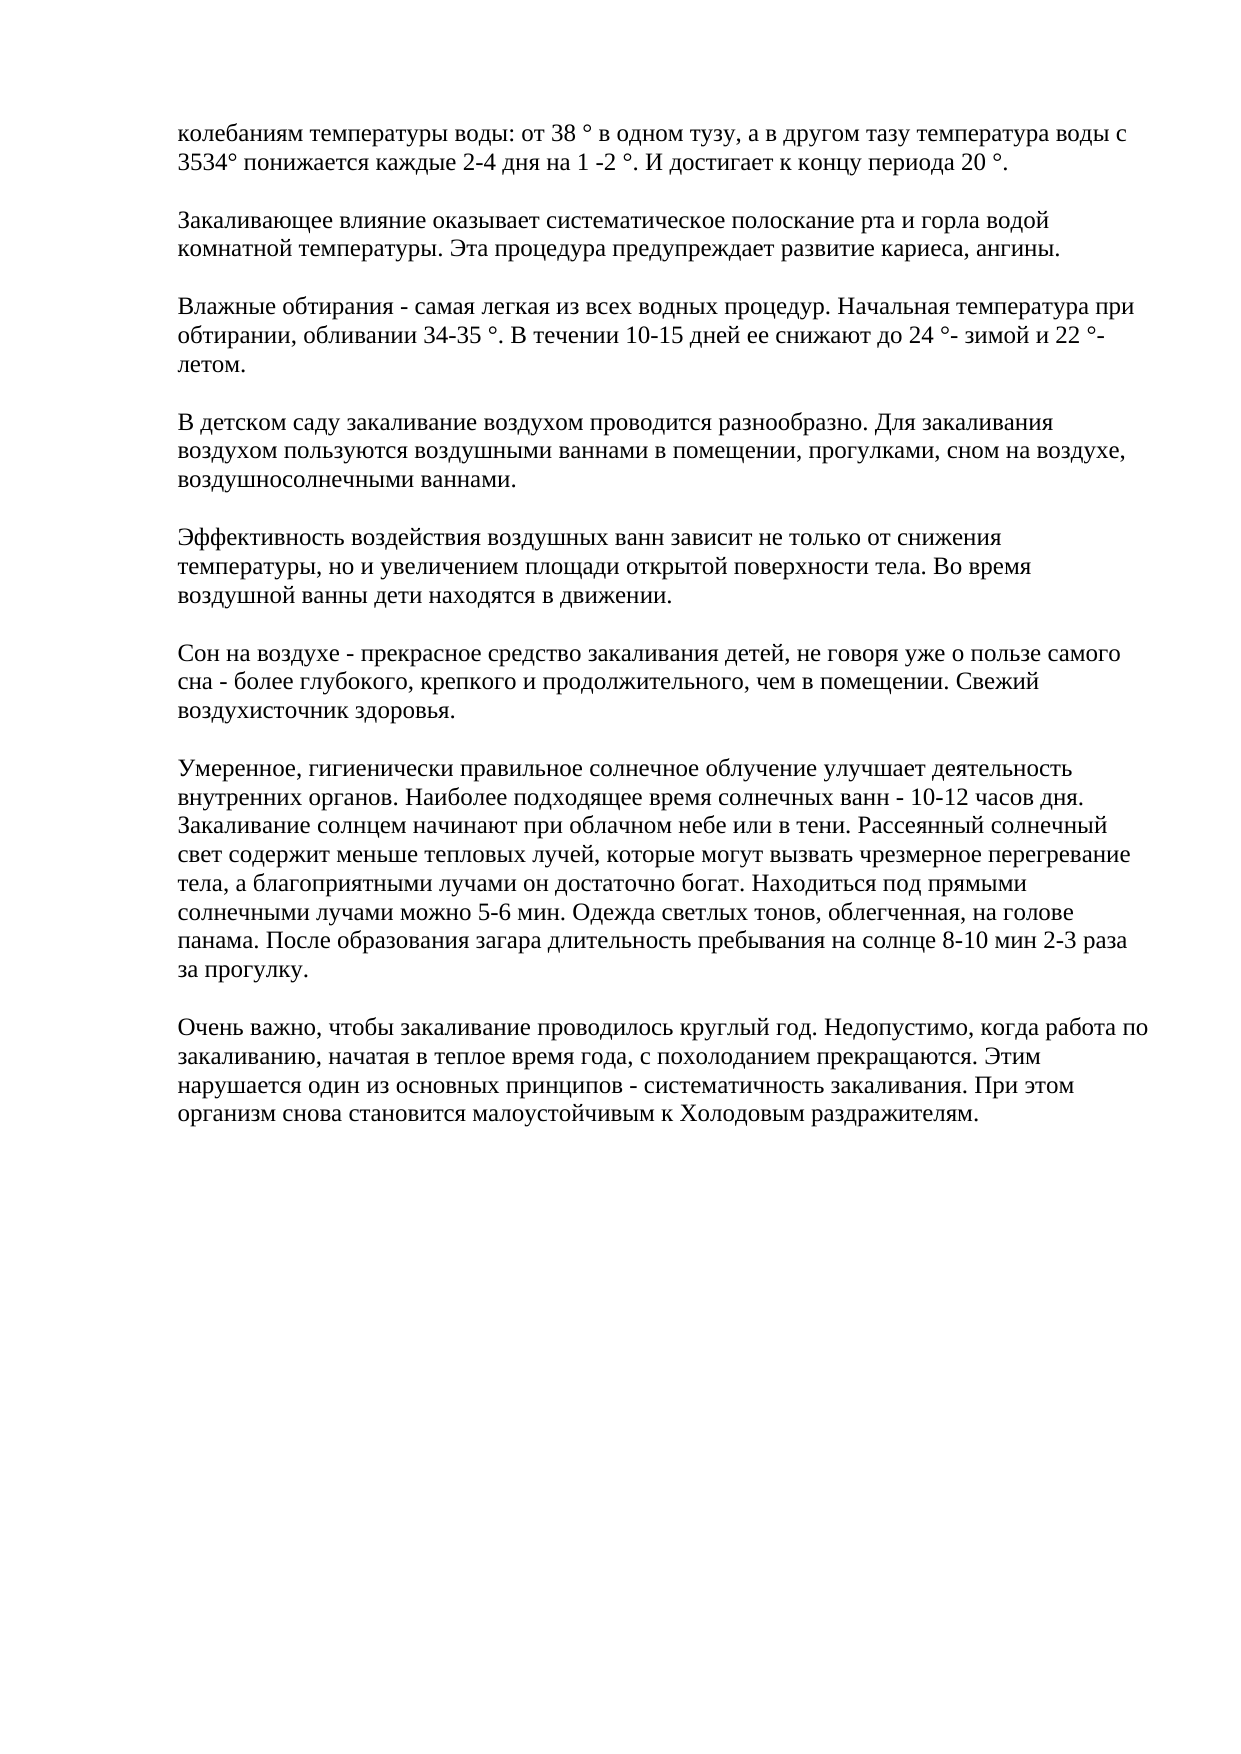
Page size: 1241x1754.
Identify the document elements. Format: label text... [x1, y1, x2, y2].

text В детском саду закаливание воздухом проводится разнообразно. Для закаливания воздухом пользуются воздушными ваннами в помещении, прогулками, сном на воздухе, воздушносолнечными ваннами. [177, 407, 1152, 493]
text Сон на воздухе - прекрасное средство закаливания детей, не говоря уже о пользе самого сна - более глубокого, крепкого и продолжительного, чем в помещении. Свежий воздухисточник здоровья. [177, 638, 1152, 724]
text Влажные обтирания - самая легкая из всех водных процедур. Начальная температура при обтирании, обливании 34-35 °. В течении 10-15 дней ее снижают до 24 °- зимой и 22 °- летом. [177, 291, 1152, 378]
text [177, 118, 1152, 176]
text Умеренное, гигиенически правильное солнечное облучение улучшает деятельность внутренних органов. Наиболее подходящее время солнечных ванн - 10-12 часов дня. Закаливание солнцем начинают при облачном небе или в тени. Рассеянный солнечный свет содержит меньше тепловых лучей, которые могут вызвать чрезмерное перегревание тела, а благоприятными лучами он достаточно богат. Находиться под прямыми солнечными лучами можно 5-6 мин. Одежда светлых тонов, облегченная, на голове панама. После образования загара длительность пребывания на солнце 8-10 мин 2-3 раза за прогулку. [177, 753, 1152, 983]
text Очень важно, чтобы закаливание проводилось круглый год. Недопустимо, когда работа по закаливанию, начатая в теплое время года, с похолоданием прекращаются. Этим нарушается один из основных принципов - систематичность закаливания. При этом организм снова становится малоустойчивым к Холодовым раздражителям. [177, 1012, 1152, 1127]
text Эффективность воздействия воздушных ванн зависит не только от снижения температуры, но и увеличением площади открытой поверхности тела. Во время воздушной ванны дети находятся в движении. [177, 522, 1152, 608]
text Закаливающее влияние оказывает систематическое полоскание рта и горла водой комнатной температуры. Эта процедура предупреждает развитие кариеса, ангины. [177, 205, 1152, 262]
